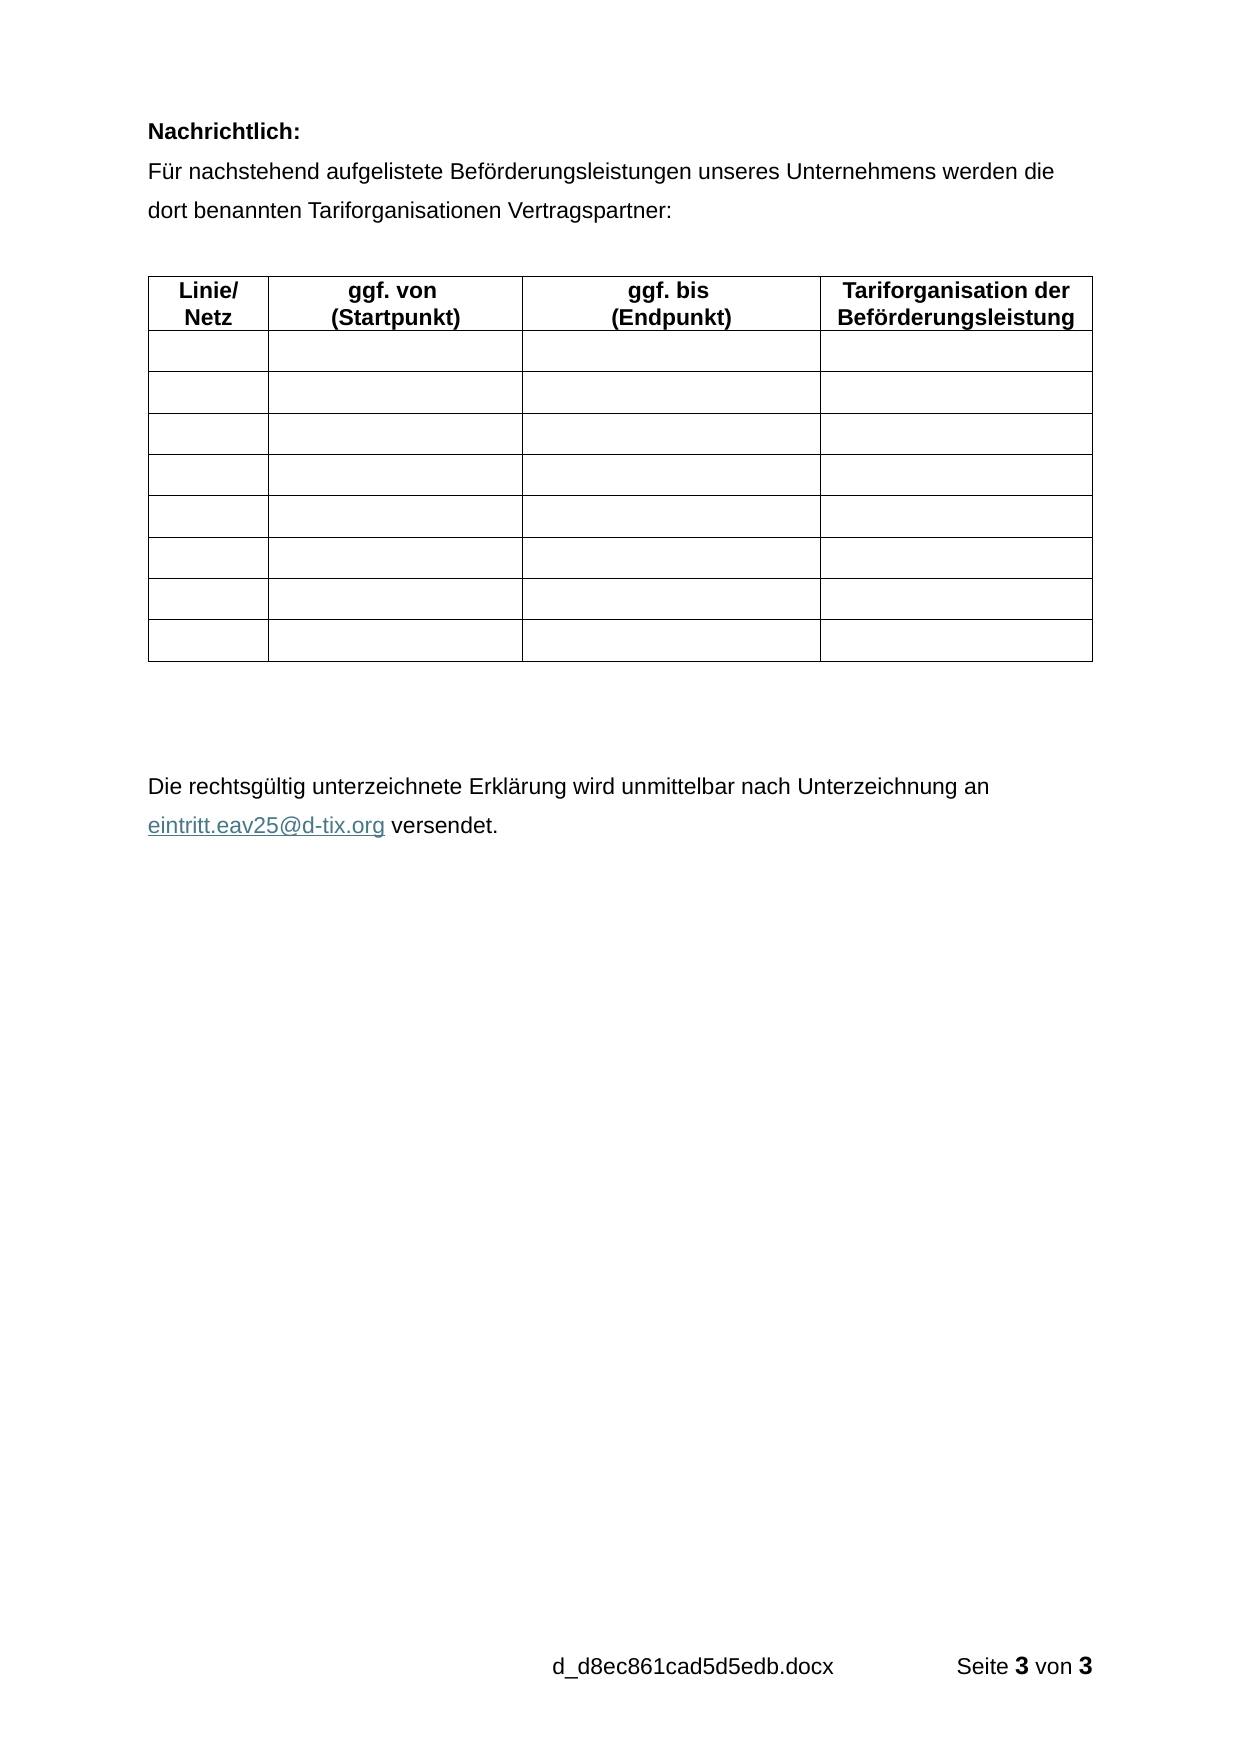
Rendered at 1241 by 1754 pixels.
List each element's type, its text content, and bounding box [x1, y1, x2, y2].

table_cell [523, 538, 820, 578]
table_header Tariforganisation der Beförderungsleistung [821, 277, 1092, 330]
table_cell [269, 455, 522, 495]
table_cell [821, 538, 1092, 578]
table_header Linie/ Netz [149, 277, 268, 330]
table_cell [269, 331, 522, 371]
table_header ggf. von (Startpunkt) [269, 277, 522, 330]
table_cell [149, 620, 268, 661]
table_cell [821, 331, 1092, 371]
table_cell [269, 538, 522, 578]
table_cell [821, 496, 1092, 537]
table_cell [821, 414, 1092, 454]
table_cell [269, 496, 522, 537]
table_cell [523, 455, 820, 495]
table_cell [523, 579, 820, 619]
text Für nachstehend aufgelistete Beförderungsleistungen unseres Unternehmens werden die dort benannten Tariforganisationen Vertragspartner: [148, 158, 1092, 223]
table_cell [149, 455, 268, 495]
table_cell [523, 414, 820, 454]
table_cell [523, 496, 820, 537]
table_cell [149, 331, 268, 371]
table_cell [523, 372, 820, 412]
table_cell [523, 331, 820, 371]
table_cell [821, 620, 1092, 661]
table_cell [523, 620, 820, 661]
table_cell [269, 414, 522, 454]
table_cell [149, 579, 268, 619]
table_cell [269, 372, 522, 412]
table_header ggf. bis (Endpunkt) [523, 277, 820, 330]
table_cell [149, 496, 268, 537]
table_cell [821, 372, 1092, 412]
text Nachrichtlich: [148, 118, 1092, 144]
table_cell [149, 372, 268, 412]
table_cell [269, 620, 522, 661]
table_cell [149, 414, 268, 454]
table_cell [821, 455, 1092, 495]
table_cell [821, 579, 1092, 619]
table_cell [149, 538, 268, 578]
text Die rechtsgültig unterzeichnete Erklärung wird unmittelbar nach Unterzeichnung an eintritt.eav25@d-tix.org versendet. [148, 773, 1092, 839]
table_cell [269, 579, 522, 619]
